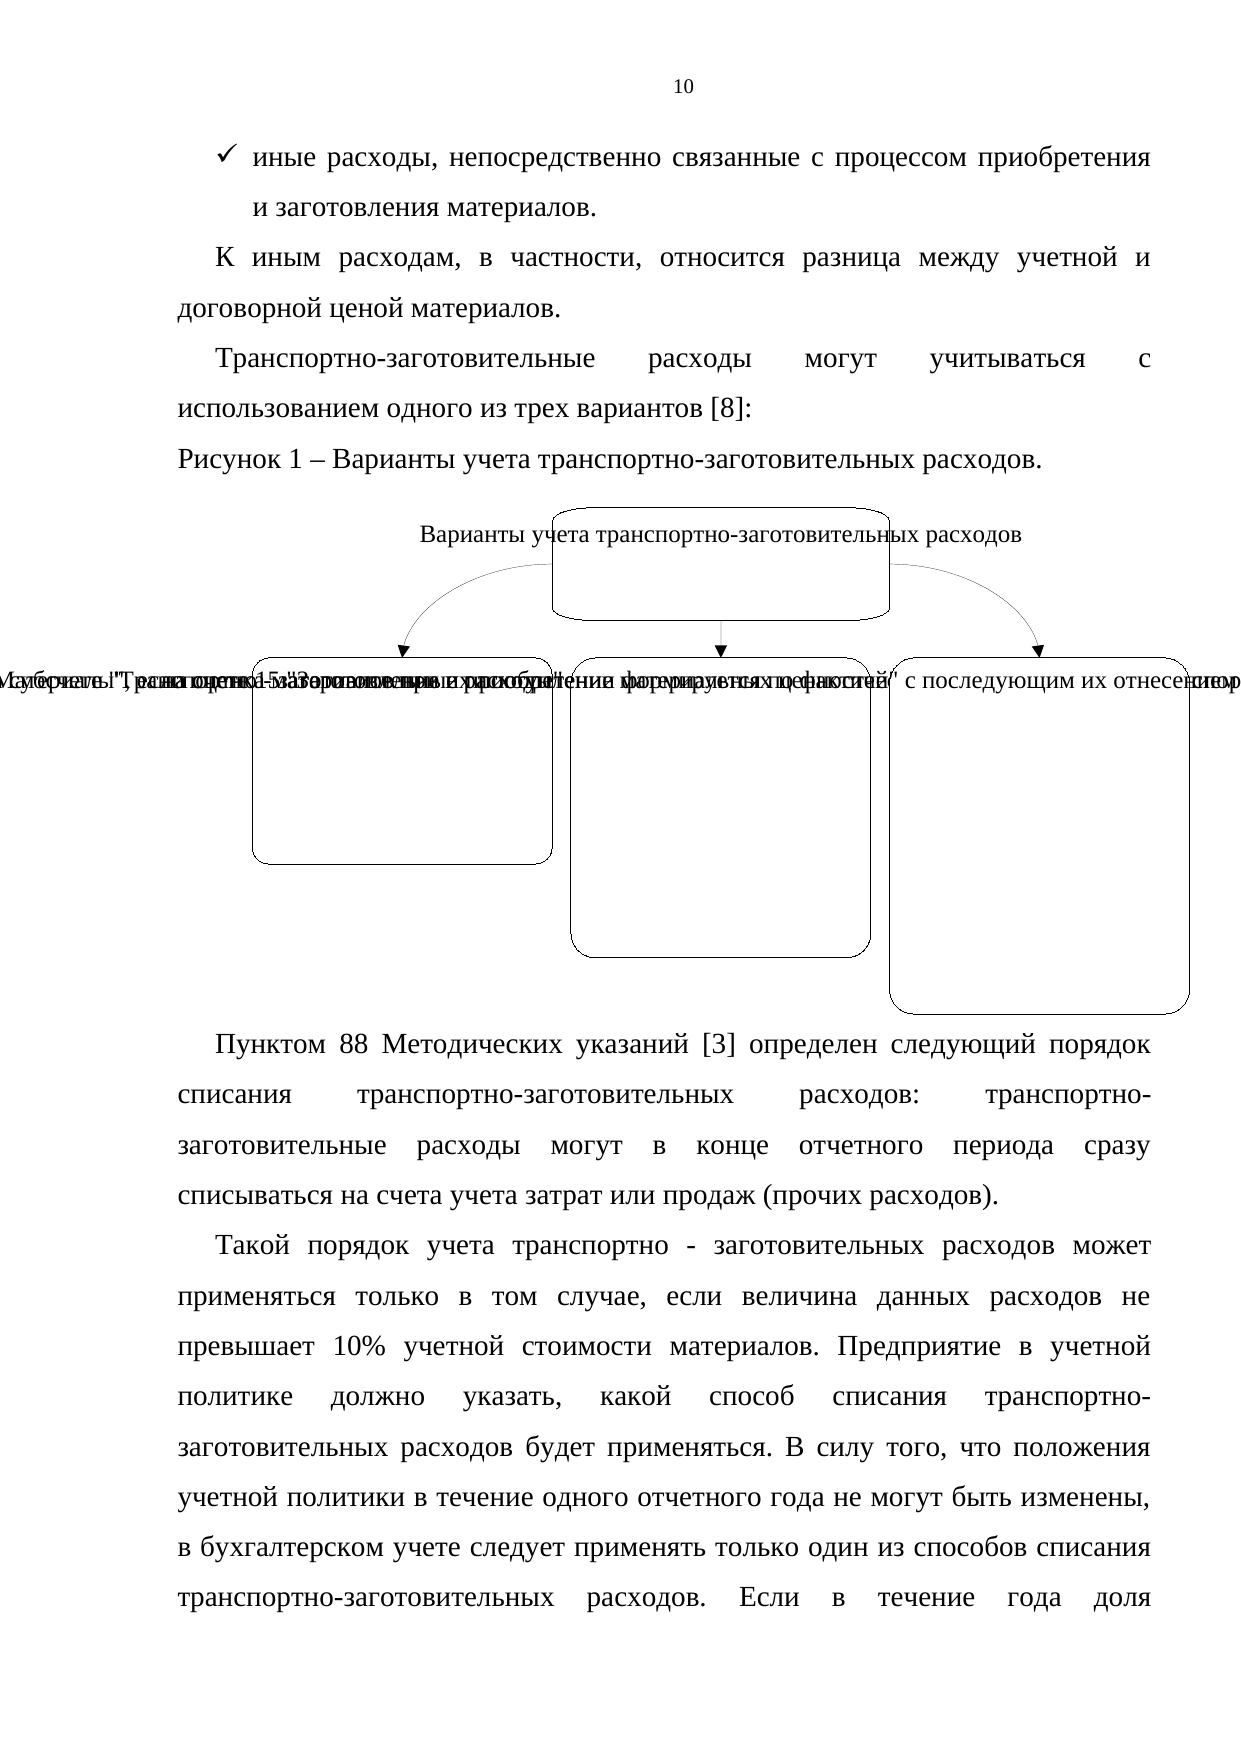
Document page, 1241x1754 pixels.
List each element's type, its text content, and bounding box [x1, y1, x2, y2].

text Транспортно-заготовительные расходы могут учитываться с использованием одного из трех вариантов [8]: [177, 340, 1152, 424]
list иные расходы, непосредственно связанные с процессом приобретения и заготовления материалов. [215, 118, 1152, 223]
text Рисунок 1 – Варианты учета транспортно-заготовительных расходов. [177, 441, 1152, 474]
text Пунктом 88 Методических указаний [3] определен следующий порядок списания транспортно-заготовительных расходов: транспортно-заготовительные расходы могут в конце отчетного периода сразу списываться на счета учета затрат или продаж (прочих расходов). [177, 1026, 1152, 1211]
text К иным расходам, в частности, относится разница между учетной и договорной ценой материалов. [177, 239, 1152, 323]
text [177, 1227, 1152, 1613]
